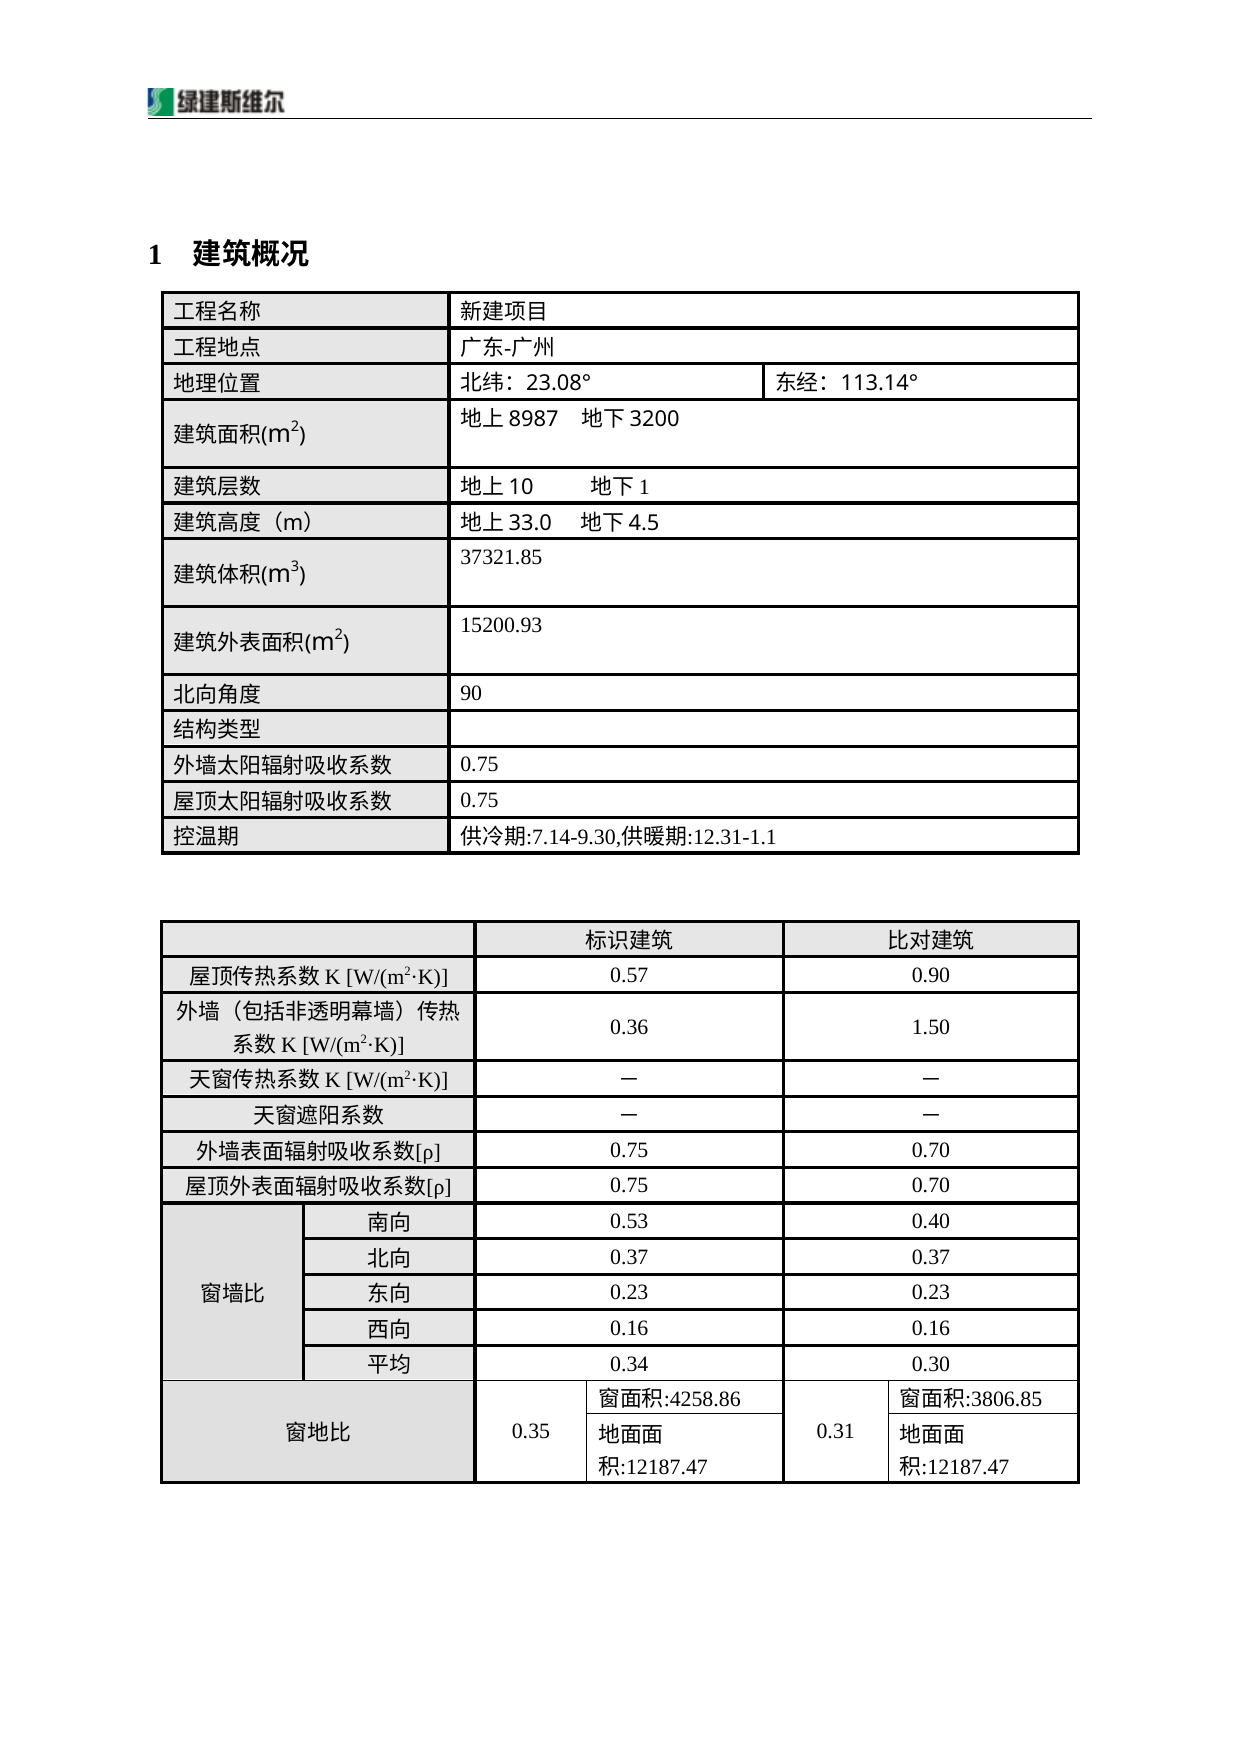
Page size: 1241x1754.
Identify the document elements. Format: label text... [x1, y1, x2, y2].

table_cell 屋顶太阳辐射吸收系数 [164, 783, 447, 816]
table_cell 0.36 [477, 994, 782, 1059]
table_cell 平均 [305, 1347, 473, 1379]
table_cell － [477, 1098, 782, 1130]
table_cell 工程地点 [164, 330, 447, 362]
table_cell 0.90 [785, 958, 1077, 991]
table_cell 0.35 [477, 1381, 586, 1481]
table_cell 0.75 [477, 1133, 782, 1166]
table_cell 37321.85 [451, 540, 1077, 605]
table_cell 0.37 [477, 1240, 782, 1273]
table_cell 供冷期:7.14-9.30,供暖期:12.31-1.1 [451, 819, 1077, 851]
table_cell 0.37 [785, 1240, 1077, 1273]
table_cell 南向 [305, 1205, 473, 1237]
table_cell 1.50 [785, 994, 1077, 1059]
table_cell 地上33.0 地下4.5 [451, 505, 1077, 537]
table_cell 天窗传热系数K [W/(m2·K)] [163, 1062, 473, 1094]
table_cell 建筑层数 [164, 469, 447, 501]
table_cell 结构类型 [164, 712, 447, 744]
table_cell 0.16 [477, 1311, 782, 1344]
table_header [163, 923, 473, 955]
table_cell 窗面积:3806.85 [889, 1381, 1077, 1413]
table_cell 建筑外表面积(m2) [164, 608, 447, 673]
table_cell 0.40 [785, 1205, 1077, 1237]
table_cell 北纬：23.08° [451, 365, 762, 398]
table_cell 地面面积:12187.47 [587, 1414, 782, 1481]
table_cell 建筑体积(m3) [164, 540, 447, 605]
table_cell 0.34 [477, 1347, 782, 1379]
table_cell 广东-广州 [451, 330, 1077, 362]
table_cell 屋顶外表面辐射吸收系数[ρ] [163, 1169, 473, 1201]
table_cell 外墙（包括非透明幕墙）传热系数K [W/(m2·K)] [163, 994, 473, 1059]
table_cell 0.23 [785, 1276, 1077, 1308]
table_cell 地上10 地下1 [451, 469, 1077, 501]
table_cell 外墙太阳辐射吸收系数 [164, 748, 447, 780]
table_cell 0.16 [785, 1311, 1077, 1344]
table_cell 外墙表面辐射吸收系数[ρ] [163, 1133, 473, 1166]
table_cell 0.70 [785, 1169, 1077, 1201]
table_cell 屋顶传热系数K [W/(m2·K)] [163, 958, 473, 991]
table_cell 0.75 [477, 1169, 782, 1201]
table_cell [451, 712, 1077, 744]
subtitle 建筑概况 [148, 219, 1092, 284]
table_cell 天窗遮阳系数 [163, 1098, 473, 1130]
table_header 标识建筑 [477, 923, 782, 955]
table_cell － [785, 1098, 1077, 1130]
table_cell 窗墙比 [163, 1205, 302, 1379]
table_cell 窗地比 [163, 1381, 473, 1481]
table_cell 东向 [305, 1276, 473, 1308]
table_cell 北向角度 [164, 676, 447, 709]
table_cell 建筑面积(m2) [164, 401, 447, 466]
table_cell 0.31 [785, 1381, 888, 1481]
table_cell － [477, 1062, 782, 1094]
table_cell 地面面积:12187.47 [889, 1414, 1077, 1481]
table_cell 90 [451, 676, 1077, 709]
table_cell 0.23 [477, 1276, 782, 1308]
table_cell 东经：113.14° [765, 365, 1077, 398]
table_cell 0.75 [451, 748, 1077, 780]
table_cell 窗面积:4258.86 [587, 1381, 782, 1413]
table_cell 0.57 [477, 958, 782, 991]
table_cell 地理位置 [164, 365, 447, 398]
table_cell 0.53 [477, 1205, 782, 1237]
table_cell 0.75 [451, 783, 1077, 816]
table_cell 北向 [305, 1240, 473, 1273]
table_cell 0.70 [785, 1133, 1077, 1166]
table_cell 地上8987 地下3200 [451, 401, 1077, 466]
table_header 工程名称 [164, 294, 447, 326]
table_header 新建项目 [451, 294, 1077, 326]
table_cell 0.30 [785, 1347, 1077, 1379]
picture [147, 88, 288, 116]
table_cell － [785, 1062, 1077, 1094]
table_cell 控温期 [164, 819, 447, 851]
table_cell 15200.93 [451, 608, 1077, 673]
table_cell 西向 [305, 1311, 473, 1344]
table_header 比对建筑 [785, 923, 1077, 955]
table_cell 建筑高度（m） [164, 505, 447, 537]
